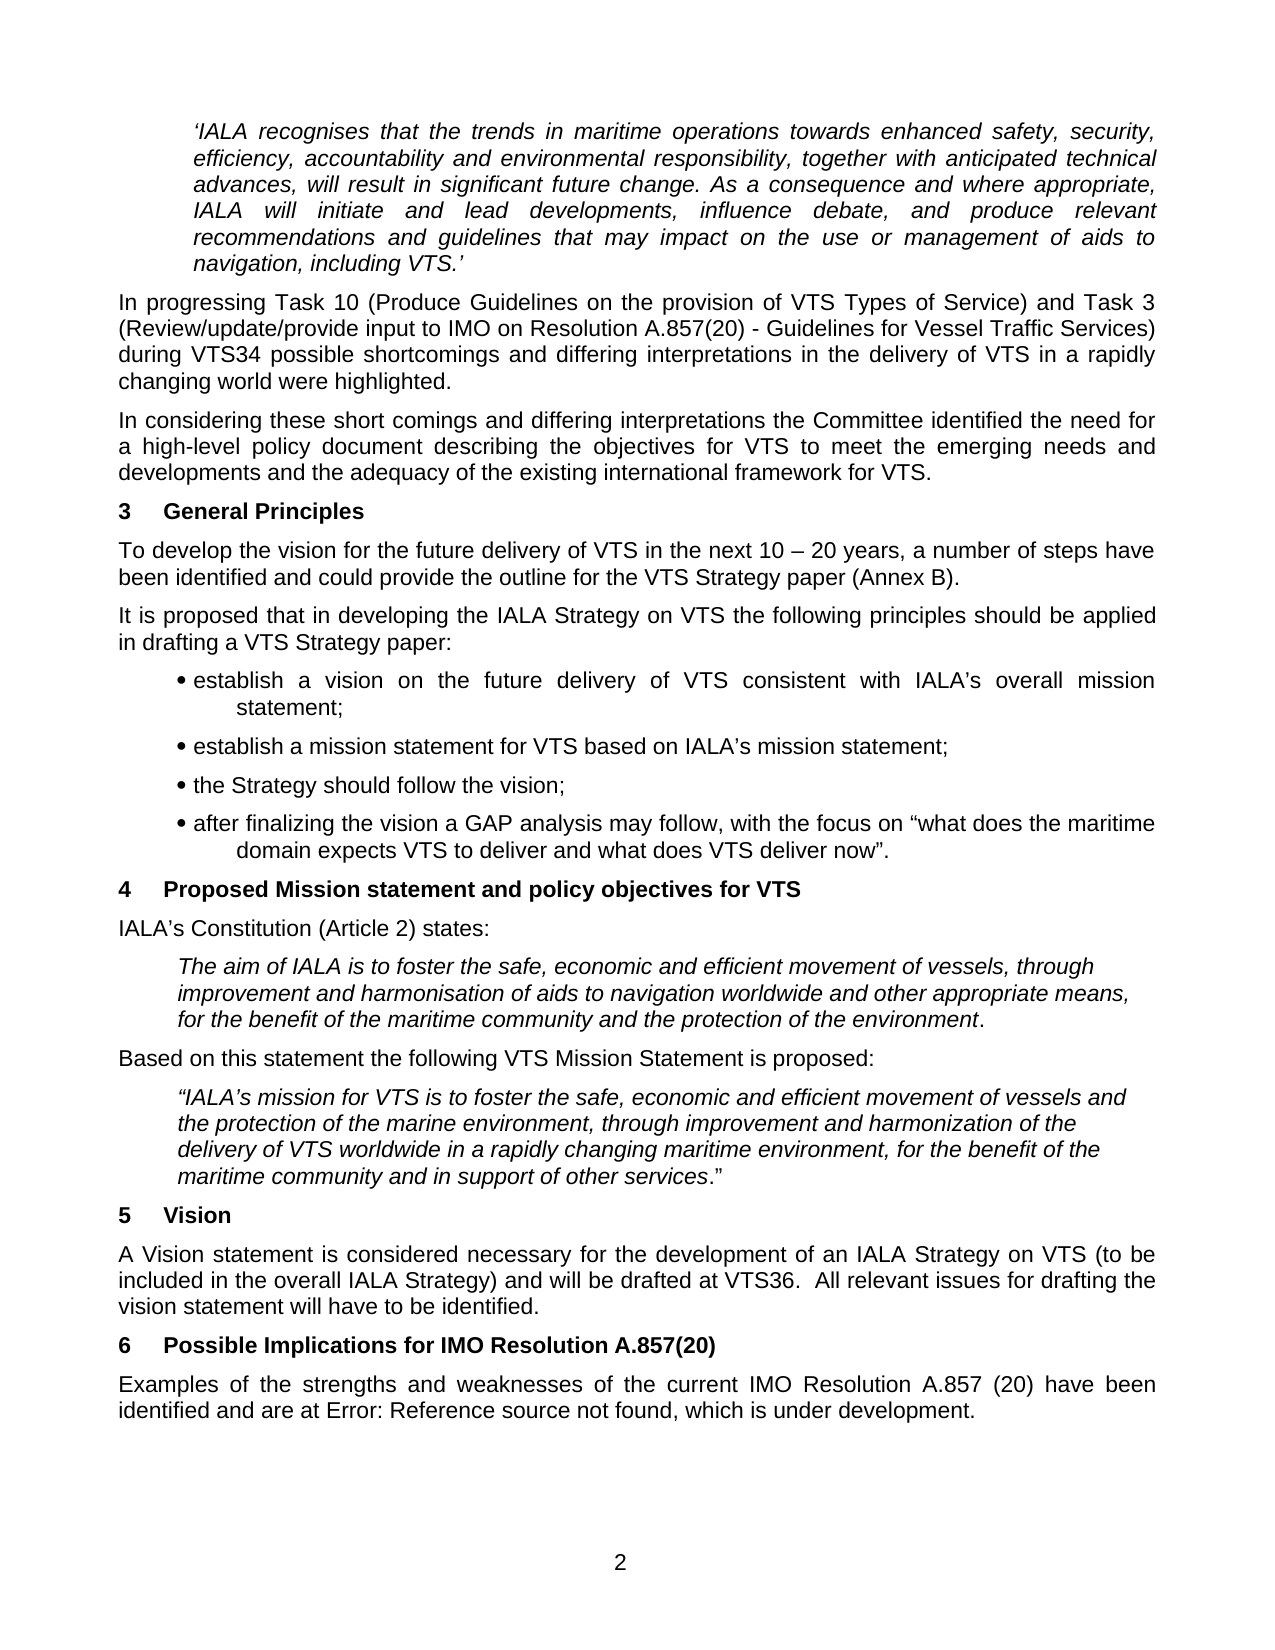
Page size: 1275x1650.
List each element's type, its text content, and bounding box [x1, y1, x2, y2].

text Based on this statement the following VTS Mission Statement is proposed: [118, 1045, 1157, 1071]
text It is proposed that in developing the IALA Strategy on VTS the following principles should be applied in drafting a VTS Strategy paper: [118, 602, 1157, 655]
subtitle General Principles [118, 498, 1157, 524]
text A Vision statement is considered necessary for the development of an IALA Strategy on VTS (to be included in the overall IALA Strategy) and will be drafted at VTS36. All relevant issues for drafting the vision statement will have to be identified. [118, 1241, 1157, 1319]
text ‘IALA recognises that the trends in maritime operations towards enhanced safety, security, efficiency, accountability and environmental responsibility, together with anticipated technical advances, will result in significant future change. As a consequence and where appropriate, IALA will initiate and lead developments, influence debate, and produce relevant recommendations and guidelines that may impact on the use or management of aids to navigation, including VTS.’ [193, 118, 1157, 276]
text In considering these short comings and differing interpretations the Committee identified the need for a high-level policy document describing the objectives for VTS to meet the emerging needs and developments and the adequacy of the existing international framework for VTS. [118, 407, 1157, 486]
text the Strategy should follow the vision; [177, 772, 1157, 798]
text “IALA’s mission for VTS is to foster the safe, economic and efficient movement of vessels and the protection of the marine environment, through improvement and harmonization of the delivery of VTS worldwide in a rapidly changing maritime environment, for the benefit of the maritime community and in support of other services.” [177, 1084, 1157, 1189]
subtitle Possible Implications for IMO Resolution A.857(20) [118, 1332, 1157, 1358]
subtitle Vision [118, 1202, 1157, 1228]
text establish a mission statement for VTS based on IALA’s mission statement; [177, 733, 1157, 759]
subtitle Proposed Mission statement and policy objectives for VTS [118, 876, 1157, 902]
text In progressing Task 10 (Produce Guidelines on the provision of VTS Types of Service) and Task 3 (Review/update/provide input to IMO on Resolution A.857(20) - Guidelines for Vessel Traffic Services) during VTS34 possible shortcomings and differing interpretations in the delivery of VTS in a rapidly changing world were highlighted. [118, 289, 1157, 394]
text IALA’s Constitution (Article 2) states: [118, 914, 1157, 941]
text establish a vision on the future delivery of VTS consistent with IALA’s overall mission statement; [177, 667, 1157, 720]
text after finalizing the vision a GAP analysis may follow, with the focus on “what does the maritime domain expects VTS to deliver and what does VTS deliver now”. [177, 810, 1157, 863]
text The aim of IALA is to foster the safe, economic and efficient movement of vessels, through improvement and harmonisation of aids to navigation worldwide and other appropriate means, for the benefit of the maritime community and the protection of the environment. [177, 953, 1157, 1032]
text To develop the vision for the future delivery of VTS in the next 10 – 20 years, a number of steps have been identified and could provide the outline for the VTS Strategy paper (Annex B). [118, 537, 1157, 590]
